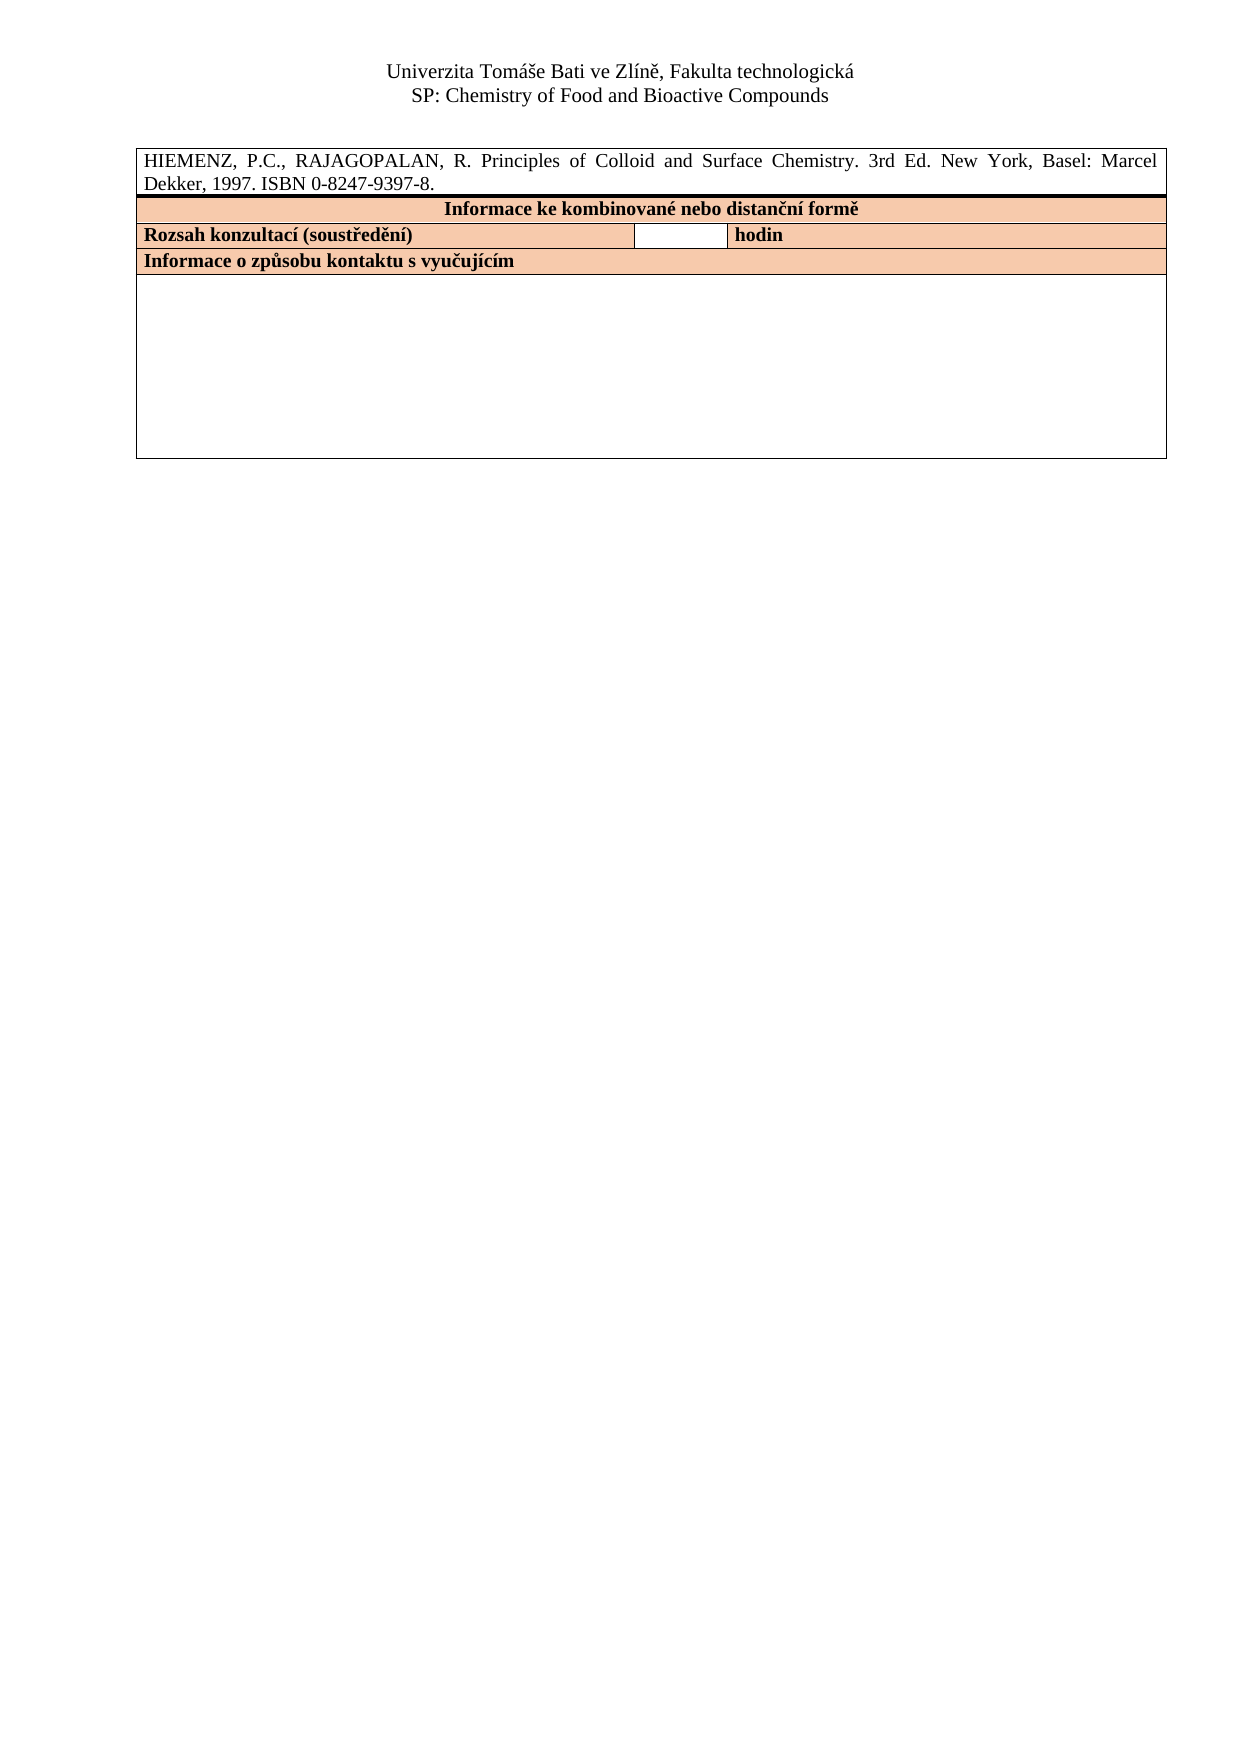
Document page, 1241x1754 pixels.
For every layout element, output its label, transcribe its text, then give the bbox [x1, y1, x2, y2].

table_cell Rozsah konzultací (soustředění) [137, 224, 634, 248]
table_cell [137, 275, 1166, 457]
table_cell [635, 224, 727, 248]
table_cell Informace ke kombinované nebo distanční formě [137, 198, 1166, 222]
table_cell Informace o způsobu kontaktu s vyučujícím [137, 249, 1166, 274]
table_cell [137, 149, 1166, 194]
table_cell hodin [728, 224, 1166, 248]
